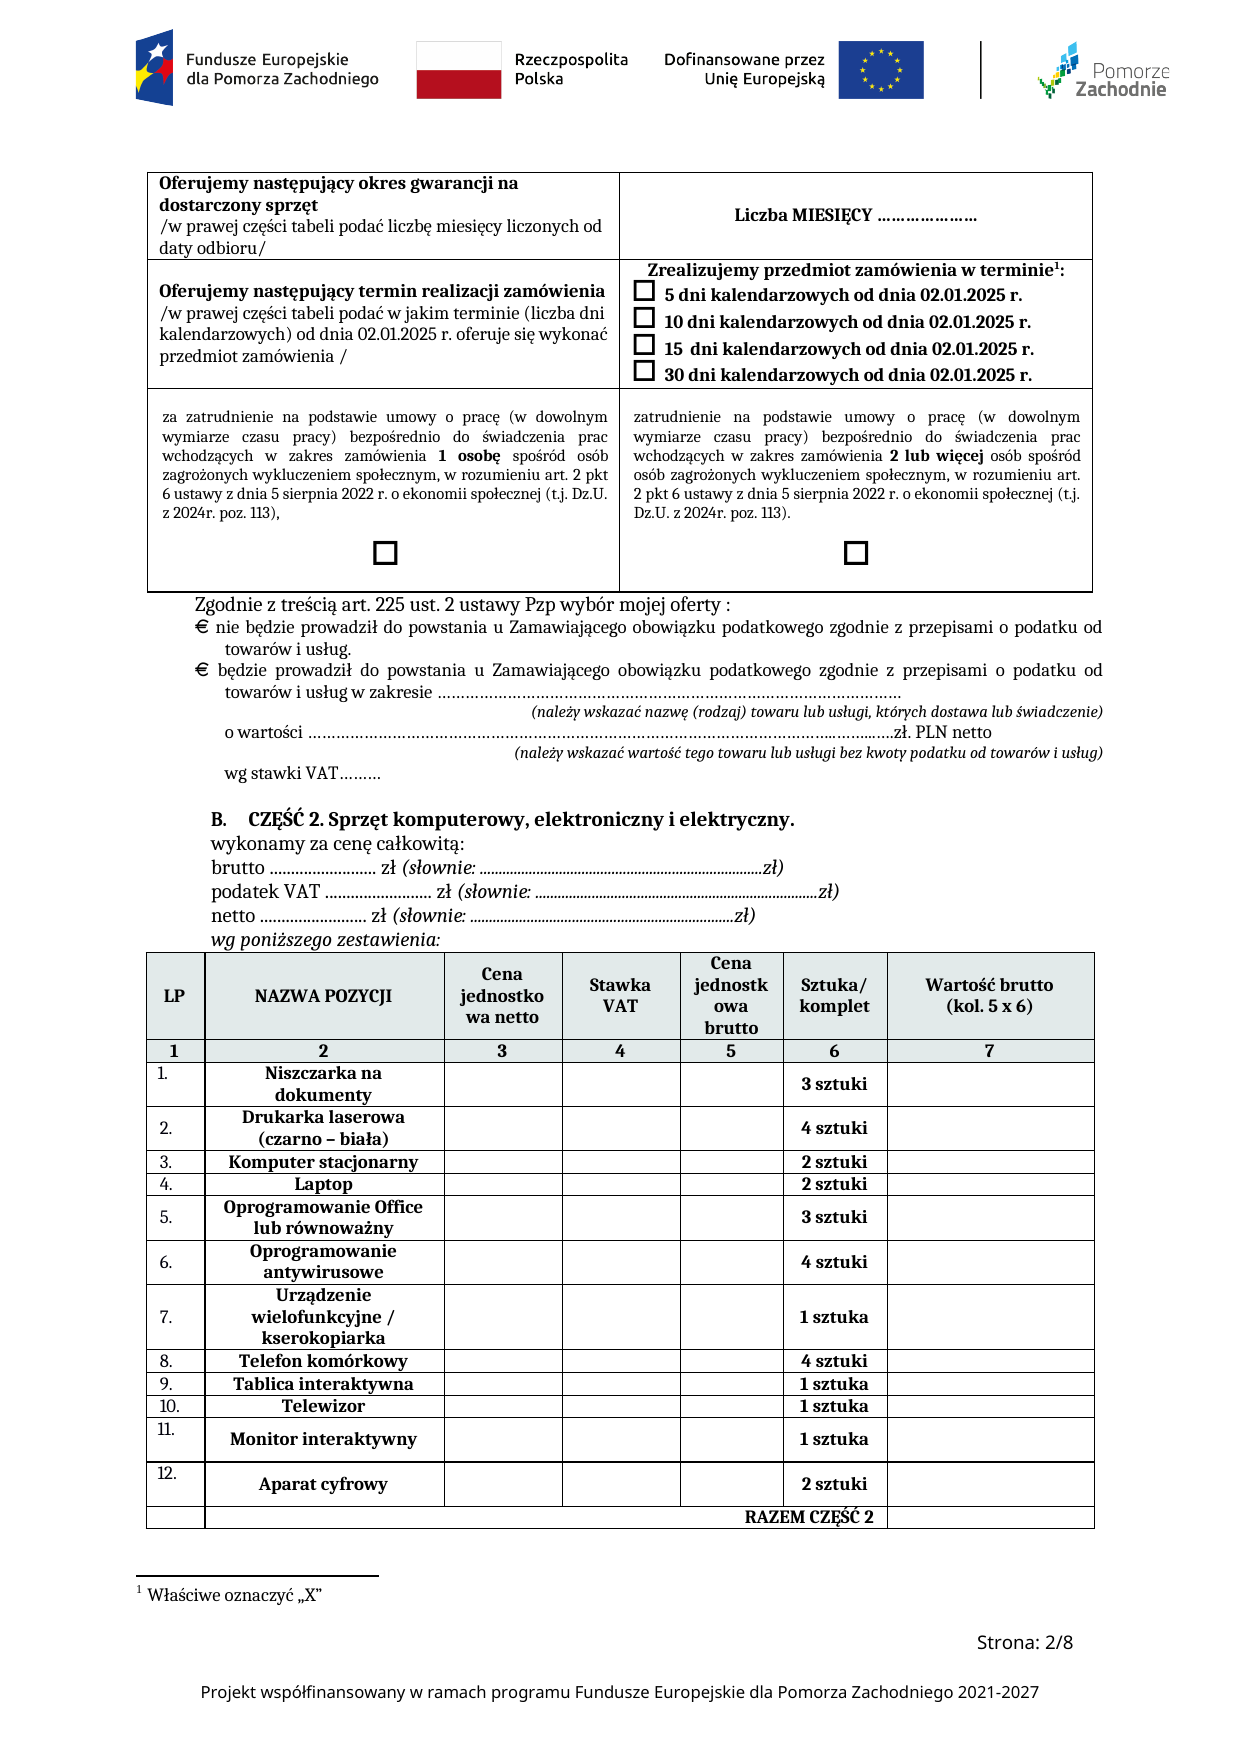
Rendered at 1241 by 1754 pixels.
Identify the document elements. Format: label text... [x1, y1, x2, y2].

table_cell 2 sztuki [784, 1463, 887, 1506]
table_cell [563, 1151, 680, 1173]
table_cell 4 sztuki [784, 1107, 887, 1150]
table_cell [888, 1241, 1094, 1284]
list CZĘŚĆ 2. Sprzęt komputerowy, elektroniczny i elektryczny. [211, 808, 1104, 832]
table_cell Urządzenie wielofunkcyjne / kserokopiarka [206, 1285, 444, 1349]
text wykonamy za cenę całkowitą: [211, 832, 1104, 856]
table_cell [888, 1350, 1094, 1372]
text brutto ......................... zł (słownie: ...........................................................................zł) [211, 856, 1104, 880]
table_header Stawka VAT [563, 953, 680, 1039]
table_cell [681, 1350, 783, 1372]
table_cell 2 sztuki [784, 1151, 887, 1173]
table_header Liczba MIESIĘCY ………………… [620, 173, 1092, 259]
table_cell [681, 1373, 783, 1394]
table_cell [563, 1418, 680, 1461]
table_cell [147, 1350, 204, 1372]
table_cell [681, 1196, 783, 1239]
table_cell 1 sztuka [784, 1373, 887, 1394]
table_cell [681, 1174, 783, 1195]
table_cell [563, 1396, 680, 1417]
table_cell [445, 1463, 562, 1506]
picture [135, 29, 1170, 106]
table_cell 4 sztuki [784, 1241, 887, 1284]
text (należy wskazać wartość tego towaru lub usługi bez kwoty podatku od towarów i usług) [195, 743, 1104, 763]
table_cell [147, 1373, 204, 1394]
text Zgodnie z treścią art. 225 ust. 2 ustawy Pzp wybór mojej oferty : [195, 592, 1104, 616]
table_cell [445, 1063, 562, 1106]
text o wartości …………………………………………………………………………………………………..……...….zł. PLN netto [224, 722, 1104, 743]
table_cell Telewizor [206, 1396, 444, 1417]
table_cell [888, 1107, 1094, 1150]
table_cell [147, 1107, 204, 1150]
table_cell Laptop [206, 1174, 444, 1195]
table_cell [147, 1418, 204, 1461]
table_cell [888, 1507, 1094, 1528]
table_cell [888, 1063, 1094, 1106]
table_cell Drukarka laserowa (czarno – biała) [206, 1107, 444, 1150]
table_cell Aparat cyfrowy [206, 1463, 444, 1506]
table_cell [563, 1463, 680, 1506]
table_cell Oprogramowanie antywirusowe [206, 1241, 444, 1284]
table_cell [681, 1463, 783, 1506]
table_cell [681, 1418, 783, 1461]
table_cell 5 [681, 1040, 783, 1062]
table_cell RAZEM CZĘŚĆ 2 [206, 1507, 887, 1528]
table_cell [147, 1196, 204, 1239]
table_cell [445, 1396, 562, 1417]
table_cell 1 sztuka [784, 1418, 887, 1461]
table_cell [147, 1463, 204, 1506]
table_cell Tablica interaktywna [206, 1373, 444, 1394]
text netto ......................... zł (słownie: ......................................................................zł) [211, 904, 1104, 928]
table_cell [563, 1107, 680, 1150]
table_cell [681, 1241, 783, 1284]
table_cell Oferujemy następujący termin realizacji zamówienia /w prawej części tabeli podać w jakim terminie (liczba dni kalendarzowych) od dnia 02.01.2025 r. oferuje się wykonać przedmiot zamówienia / [148, 260, 619, 388]
table_cell 4 [563, 1040, 680, 1062]
table_cell 1 [147, 1040, 204, 1062]
table_header LP [147, 953, 204, 1039]
table_cell [888, 1151, 1094, 1173]
table_cell 3 [445, 1040, 562, 1062]
table_cell [681, 1107, 783, 1150]
table_cell [445, 1107, 562, 1150]
table_cell [147, 1063, 204, 1106]
table_cell [563, 1285, 680, 1349]
table_cell [563, 1196, 680, 1239]
table_cell [147, 1151, 204, 1173]
table_cell Oprogramowanie Office lub równoważny [206, 1196, 444, 1239]
table_cell [563, 1350, 680, 1372]
table_cell [445, 1418, 562, 1461]
table_cell [445, 1373, 562, 1394]
table_cell [445, 1174, 562, 1195]
table_cell [888, 1463, 1094, 1506]
table_cell 2 [206, 1040, 444, 1062]
table_cell 3 sztuki [784, 1196, 887, 1239]
table_cell [147, 1285, 204, 1349]
table_cell [147, 1396, 204, 1417]
table_cell [681, 1151, 783, 1173]
table_cell [445, 1285, 562, 1349]
table_header Cena jednostkowa netto [445, 953, 562, 1039]
text wg poniższego zestawienia: [211, 928, 1104, 952]
table_cell 3 sztuki [784, 1063, 887, 1106]
table_cell [147, 1174, 204, 1195]
text będzie prowadził do powstania u Zamawiającego obowiązku podatkowego zgodnie z przepisami o podatku od towarów i usług w zakresie ……………………………………………………………………………………… [195, 659, 1104, 703]
table_cell [563, 1373, 680, 1394]
text podatek VAT ......................... zł (słownie: ...........................................................................zł) [211, 880, 1104, 904]
table_cell Telefon komórkowy [206, 1350, 444, 1372]
table_cell 2 sztuki [784, 1174, 887, 1195]
table_cell [888, 1396, 1094, 1417]
table_header NAZWA POZYCJI [206, 953, 444, 1039]
table_cell [445, 1196, 562, 1239]
table_cell [563, 1241, 680, 1284]
table_cell [888, 1174, 1094, 1195]
text nie będzie prowadził do powstania u Zamawiającego obowiązku podatkowego zgodnie z przepisami o podatku od towarów i usług. [195, 616, 1104, 659]
table_cell 7 [888, 1040, 1094, 1062]
table_header Sztuka/komplet [784, 953, 887, 1039]
table_cell 6 [784, 1040, 887, 1062]
table_cell [681, 1285, 783, 1349]
table_cell zatrudnienie na podstawie umowy o pracę (w dowolnym wymiarze czasu pracy) bezpośrednio do świadczenia prac wchodzących w zakres zamówienia 2 lub więcej osób spośród osób zagrożonych wykluczeniem społecznym, w rozumieniu art. 2 pkt 6 ustawy z dnia 5 sierpnia 2022 r. o ekonomii społecznej (t.j. Dz.U. z 2024r. poz. 113). [620, 389, 1092, 591]
table_cell Monitor interaktywny [206, 1418, 444, 1461]
text (należy wskazać nazwę (rodzaj) towaru lub usługi, których dostawa lub świadczenie) [195, 703, 1104, 722]
text wg stawki VAT……… [224, 763, 1104, 784]
table_cell za zatrudnienie na podstawie umowy o pracę (w dowolnym wymiarze czasu pracy) bezpośrednio do świadczenia prac wchodzących w zakres zamówienia 1 osobę spośród osób zagrożonych wykluczeniem społecznym, w rozumieniu art. 2 pkt 6 ustawy z dnia 5 sierpnia 2022 r. o ekonomii społecznej (t.j. Dz.U. z 2024r. poz. 113), [148, 389, 619, 591]
table_cell Niszczarka na dokumenty [206, 1063, 444, 1106]
table_header Oferujemy następujący okres gwarancji na dostarczony sprzęt /w prawej części tabeli podać liczbę miesięcy liczonych od daty odbioru/ [148, 173, 619, 259]
table_cell [445, 1350, 562, 1372]
table_cell 1 sztuka [784, 1285, 887, 1349]
table_cell [445, 1241, 562, 1284]
table_cell [563, 1063, 680, 1106]
table_cell Komputer stacjonarny [206, 1151, 444, 1173]
table_cell [888, 1196, 1094, 1239]
table_header Wartość brutto (kol. 5 x 6) [888, 953, 1094, 1039]
table_cell 4 sztuki [784, 1350, 887, 1372]
table_cell [888, 1418, 1094, 1461]
table_cell [888, 1373, 1094, 1394]
table_cell 1 sztuka [784, 1396, 887, 1417]
table_cell [445, 1151, 562, 1173]
table_cell Zrealizujemy przedmiot zamówienia w terminie: 5 dni kalendarzowych od dnia 02.01.2025 r. 10 dni kalendarzowych od dnia 02.01.2025 r. 15 dni kalendarzowych od dnia 02.01.2025 r. 30 dni kalendarzowych od dnia 02.01.2025 r. [620, 260, 1092, 388]
table_cell [681, 1396, 783, 1417]
table_cell [147, 1507, 204, 1528]
table_cell [563, 1174, 680, 1195]
table_cell [147, 1241, 204, 1284]
table_cell [681, 1063, 783, 1106]
table_cell [888, 1285, 1094, 1349]
table_header Cena jednostkowa brutto [681, 953, 783, 1039]
